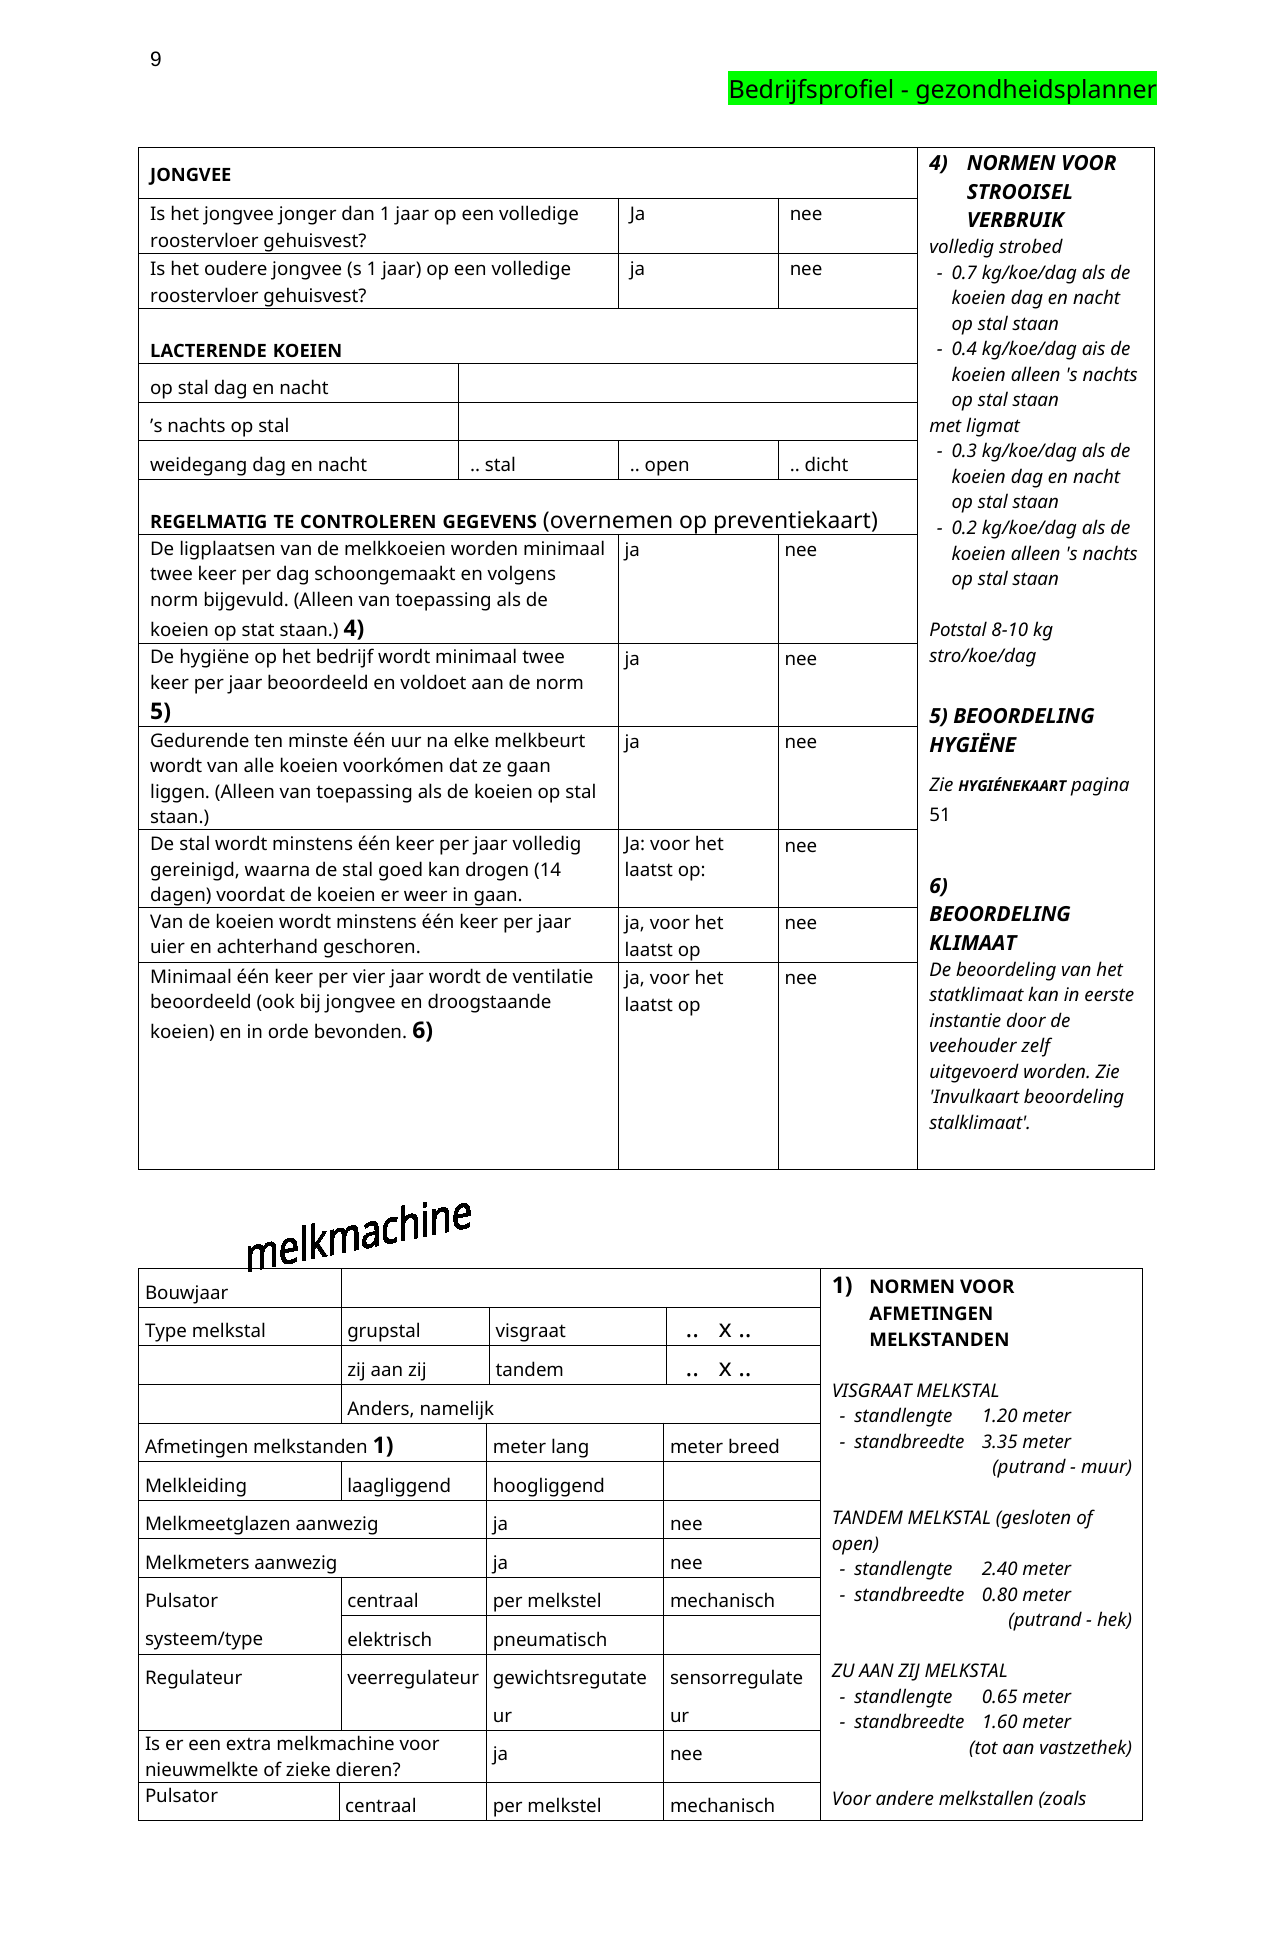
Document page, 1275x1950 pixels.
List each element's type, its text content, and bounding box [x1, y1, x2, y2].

table_cell ja [487, 1539, 663, 1577]
table_cell nee [779, 644, 917, 726]
table_cell [139, 1346, 341, 1384]
table_cell nee [779, 535, 917, 643]
table_cell Is het oudere jongvee (s 1 jaar) op een volledige roostervloer gehuisvest? [139, 254, 618, 308]
table_cell [459, 364, 917, 402]
table_cell Gedurende ten minste één uur na elke melkbeurt wordt van alle koeien voorkómen dat ze gaan liggen. (Alleen van toepassing als de koeien op stal staan.) [139, 727, 618, 829]
table_cell nee [779, 254, 917, 308]
table_header jongvee [139, 148, 917, 197]
table_cell nee [779, 830, 917, 907]
table_header Bouwjaar [139, 1269, 341, 1307]
table_cell De ligplaatsen van de melkkoeien worden minimaal twee keer per dag schoongemaakt en volgens norm bijgevuld. (Alleen van toepassing als de koeien op stat staan.) 4) [139, 535, 618, 643]
table_cell weidegang dag en nacht [139, 441, 458, 479]
table_cell lacterende koeien [139, 309, 917, 363]
table_cell nee [779, 963, 917, 1169]
table_cell tandem [490, 1346, 666, 1384]
table_cell sensorregulateur [664, 1655, 820, 1730]
table_cell .. x .. [667, 1308, 820, 1345]
table_cell Ja [619, 199, 778, 253]
table_cell ja [619, 644, 778, 726]
table_cell mechanisch [664, 1783, 820, 1820]
table_cell centraal [340, 1783, 486, 1820]
table_cell Type melkstal [139, 1308, 341, 1345]
table_cell Melkmeters aanwezig [139, 1539, 486, 1577]
table_cell Is er een extra melkmachine voor nieuwmelkte of zieke dieren? [139, 1731, 486, 1782]
table_cell pneumatisch [487, 1616, 663, 1654]
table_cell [139, 1783, 339, 1820]
table_cell Afmetingen melkstanden 1) [139, 1424, 486, 1461]
table_cell nee [779, 199, 917, 253]
table_cell nee [779, 727, 917, 829]
table_cell Is het jongvee jonger dan 1 jaar op een volledige roostervloer gehuisvest? [139, 199, 618, 253]
table_cell ja [619, 535, 778, 643]
table_header NORMEN VOOR STROOISEL VERBRUIK volledig strobed 0.7 kg/koe/dag als de koeien dag en nacht op stal staan 0.4 kg/koe/dag ais de koeien alleen 's nachts op stal staan met ligmat 0.3 kg/koe/dag als de koeien dag en nacht op stal staan 0.2 kg/koe/dag als de koeien alleen 's nachts op stal staan Potstal 8-10 kg stro/koe/dag 5) BEOORDELING HYGIËNE Zie hygiénekaart pagina 51 6) BEOORDELING KLIMAAT De beoordeling van het statklimaat kan in eerste instantie door de veehouder zelf uitgevoerd worden. Zie 'Invulkaart beoordeling stalklimaat'. [918, 148, 1154, 1169]
table_cell per melkstel [487, 1578, 663, 1615]
table_cell [459, 403, 917, 440]
table_cell .. dicht [779, 441, 917, 479]
table_cell Anders, namelijk [342, 1385, 820, 1422]
table_cell regelmatig te controleren gegevens (overnemen op preventiekaart) [139, 480, 917, 534]
table_cell Pulsator systeem/type [139, 1578, 341, 1654]
table_cell ja [619, 254, 778, 308]
table_cell [664, 1462, 820, 1499]
table_cell nee [779, 908, 917, 962]
table_cell ja [487, 1501, 663, 1538]
table_cell veerregulateur [342, 1655, 486, 1730]
table_cell Melkmeetglazen aanwezig [139, 1501, 486, 1538]
table_cell .. x .. [667, 1346, 820, 1384]
table_cell ja [619, 727, 778, 829]
table_header [342, 1269, 820, 1307]
table_cell ja [487, 1731, 663, 1782]
table_cell elektrisch [342, 1616, 486, 1654]
table_cell nee [664, 1501, 820, 1538]
table_cell visgraat [490, 1308, 666, 1345]
table_cell mechanisch [664, 1578, 820, 1615]
table_cell ja, voor het laatst op [619, 908, 778, 962]
table_cell [664, 1616, 820, 1654]
table_cell .. open [619, 441, 778, 479]
table_cell meter lang [487, 1424, 663, 1461]
table_cell .. stal [459, 441, 618, 479]
table_header NORMEN VOOR AFMETINGEN MELKSTANDEN VISGRAAT MELKSTAL standlengte 1.20 meter standbreedte 3.35 meter (putrand - muur) TANDEM MELKSTAL (gesloten of open) standlengte 2.40 meter standbreedte 0.80 meter (putrand - hek) ZU AAN ZIJ MELKSTAL standlengte 0.65 meter standbreedte 1.60 meter (tot aan vastzethek) Voor andere melkstallen (zoals draaimelkstallen) gelden vaak specifieke normen per merk. Daarvoor wordt geadviseerd contact op te nemen met de leverancier van de betreffende melkstal. [821, 1269, 1142, 1820]
table_cell De hygiëne op het bedrijf wordt minimaal twee keer per jaar beoordeeld en voldoet aan de norm 5) [139, 644, 618, 726]
table_cell ’s nachts op stal [139, 403, 458, 440]
table_cell Ja: voor het laatst op: [619, 830, 778, 907]
table_cell per melkstel [487, 1783, 663, 1820]
table_cell Melkleiding [139, 1462, 341, 1499]
table_cell op stal dag en nacht [139, 364, 458, 402]
table_cell Minimaal één keer per vier jaar wordt de ventilatie beoordeeld (ook bij jongvee en droogstaande koeien) en in orde bevonden. 6) [139, 963, 618, 1169]
table_cell nee [664, 1731, 820, 1782]
table_cell meter breed [664, 1424, 820, 1461]
table_cell ja, voor het laatst op [619, 963, 778, 1169]
table_cell nee [664, 1539, 820, 1577]
table_cell Regulateur [139, 1655, 341, 1730]
table_cell Van de koeien wordt minstens één keer per jaar uier en achterhand geschoren. [139, 908, 618, 962]
table_cell hoogliggend [487, 1462, 663, 1499]
table_cell [139, 1385, 341, 1422]
table_cell laagliggend [342, 1462, 486, 1499]
table_cell gewichtsregutateur [487, 1655, 663, 1730]
table_cell zij aan zij [342, 1346, 489, 1384]
table_cell centraal [342, 1578, 486, 1615]
table_cell grupstal [342, 1308, 489, 1345]
table_cell De stal wordt minstens één keer per jaar volledig gereinigd, waarna de stal goed kan drogen (14 dagen) voordat de koeien er weer in gaan. [139, 830, 618, 907]
